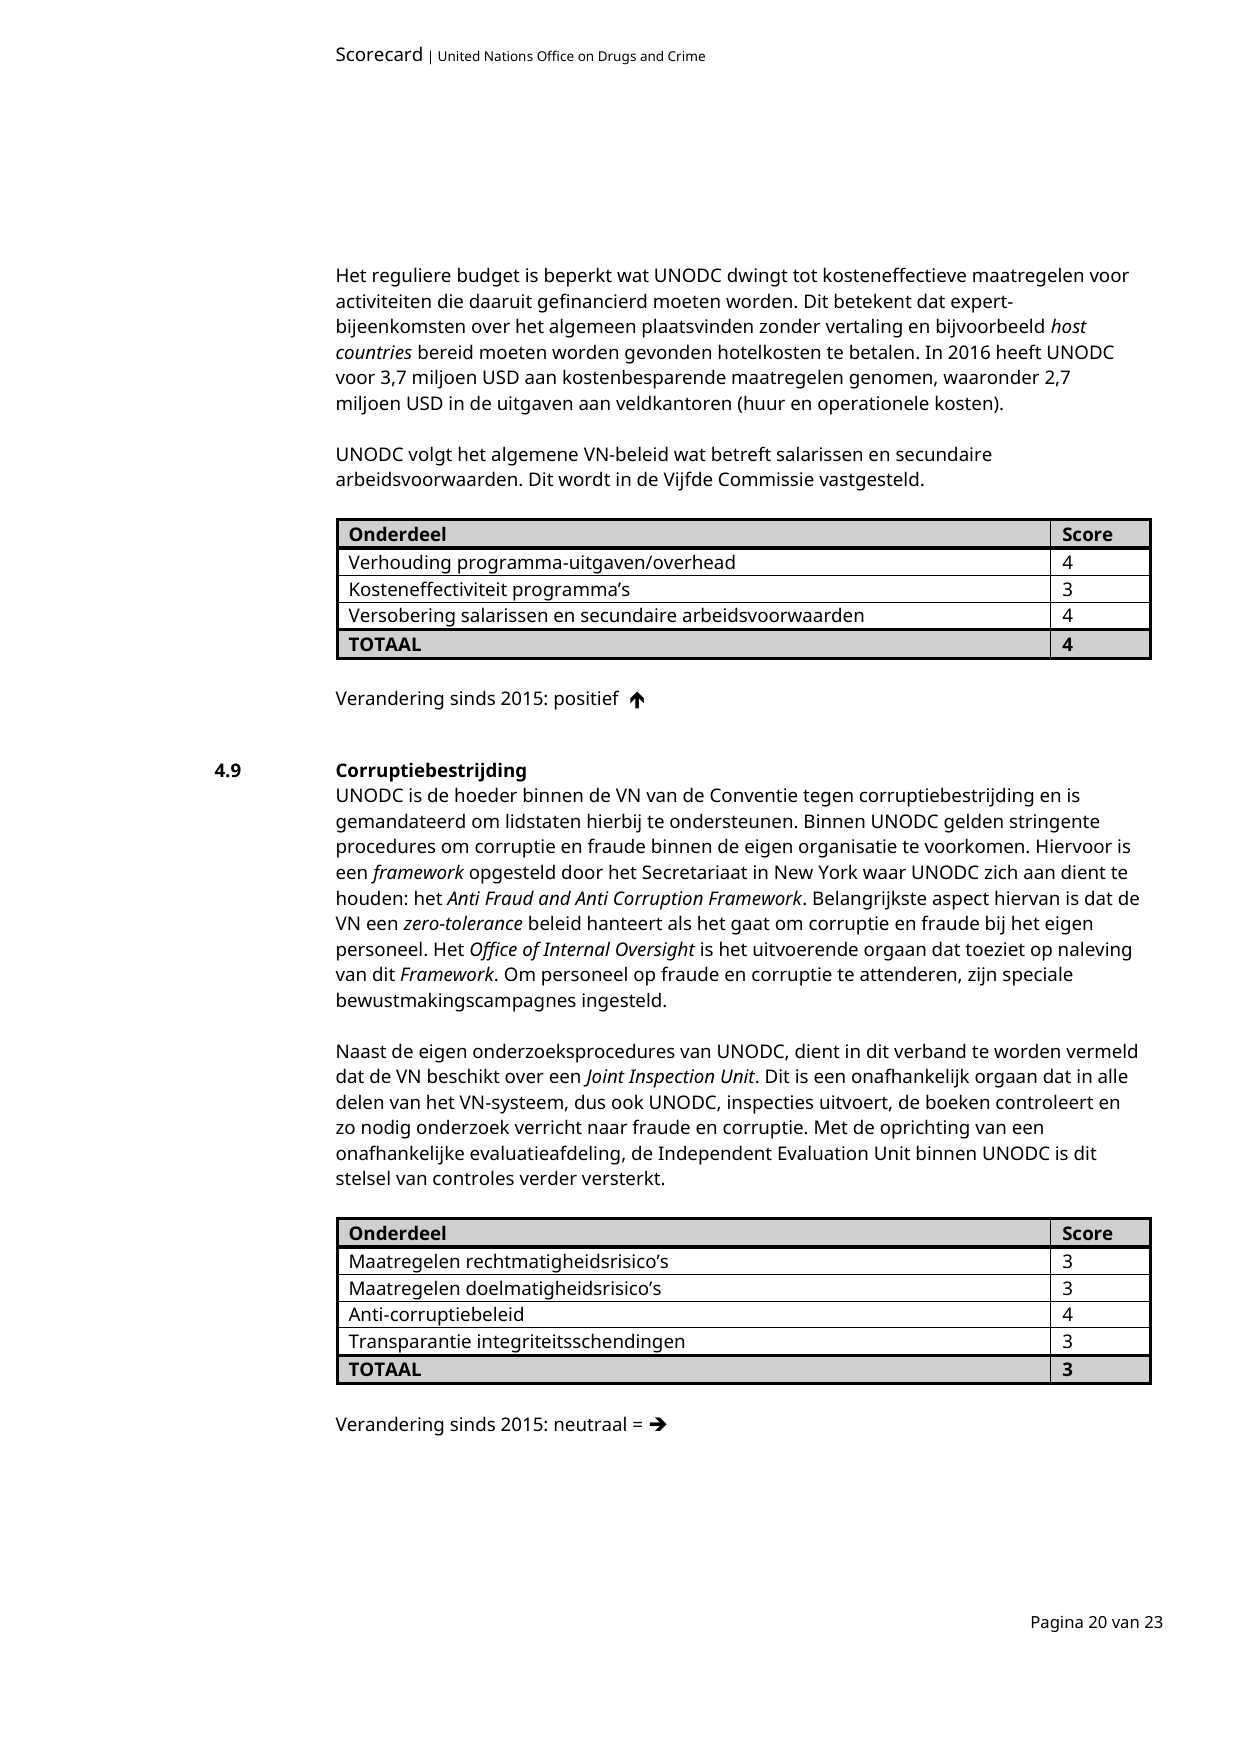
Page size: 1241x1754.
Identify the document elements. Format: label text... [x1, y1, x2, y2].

table_cell Maatregelen doelmatigheidsrisico’s [339, 1275, 1050, 1301]
text Naast de eigen onderzoeksprocedures van UNODC, dient in dit verband te worden vermeld dat de VN beschikt over een Joint Inspection Unit. Dit is een onafhankelijk orgaan dat in alle delen van het VN-systeem, dus ook UNODC, inspecties uitvoert, de boeken controleert en zo nodig onderzoek verricht naar fraude en corruptie. Met de oprichting van een onafhankelijke evaluatieafdeling, de Independent Evaluation Unit binnen UNODC is dit stelsel van controles verder versterkt. [335, 1038, 1140, 1191]
table_cell 4 [1051, 550, 1149, 575]
table_cell Verhouding programma-uitgaven/overhead [339, 550, 1050, 575]
table_cell 3 [1051, 1328, 1149, 1354]
text Het reguliere budget is beperkt wat UNODC dwingt tot kosteneffectieve maatregelen voor activiteiten die daaruit gefinancierd moeten worden. Dit betekent dat expert-bijeenkomsten over het algemeen plaatsvinden zonder vertaling en bijvoorbeeld host countries bereid moeten worden gevonden hotelkosten te betalen. In 2016 heeft UNODC voor 3,7 miljoen USD aan kostenbesparende maatregelen genomen, waaronder 2,7 miljoen USD in de uitgaven aan veldkantoren (huur en operationele kosten). [335, 262, 1140, 416]
table_header Onderdeel [339, 521, 1050, 546]
table_cell Transparantie integriteitsschendingen [339, 1328, 1050, 1354]
text UNODC volgt het algemene VN-beleid wat betreft salarissen en secundaire arbeidsvoorwaarden. Dit wordt in de Vijfde Commissie vastgesteld. [335, 441, 1140, 492]
table_cell 3 [1051, 576, 1149, 602]
table_header Onderdeel [339, 1220, 1050, 1245]
table_cell Anti-corruptiebeleid [339, 1302, 1050, 1327]
table_cell Kosteneffectiviteit programma’s [339, 576, 1050, 602]
table_cell TOTAAL [339, 1357, 1050, 1382]
table_header Score [1051, 521, 1149, 546]
text Verandering sinds 2015: positief [335, 685, 1140, 711]
table_cell 3 [1051, 1275, 1149, 1301]
table_header Score [1051, 1220, 1149, 1245]
subtitle 4.9 Corruptiebestrijding [214, 757, 1140, 783]
text UNODC is de hoeder binnen de VN van de Conventie tegen corruptiebestrijding en is gemandateerd om lidstaten hierbij te ondersteunen. Binnen UNODC gelden stringente procedures om corruptie en fraude binnen de eigen organisatie te voorkomen. Hiervoor is een framework opgesteld door het Secretariaat in New York waar UNODC zich aan dient te houden: het Anti Fraud and Anti Corruption Framework. Belangrijkste aspect hiervan is dat de VN een zero-tolerance beleid hanteert als het gaat om corruptie en fraude bij het eigen personeel. Het Office of Internal Oversight is het uitvoerende orgaan dat toeziet op naleving van dit Framework. Om personeel op fraude en corruptie te attenderen, zijn speciale bewustmakingscampagnes ingesteld. [335, 783, 1140, 1012]
text Verandering sinds 2015: neutraal = [335, 1411, 1140, 1436]
table_cell TOTAAL [339, 631, 1050, 657]
table_cell 4 [1051, 631, 1149, 657]
table_cell 4 [1051, 603, 1149, 628]
table_cell 3 [1051, 1249, 1149, 1274]
table_cell 3 [1051, 1357, 1149, 1382]
table_cell Maatregelen rechtmatigheidsrisico’s [339, 1249, 1050, 1274]
table_cell Versobering salarissen en secundaire arbeidsvoorwaarden [339, 603, 1050, 628]
table_cell 4 [1051, 1302, 1149, 1327]
